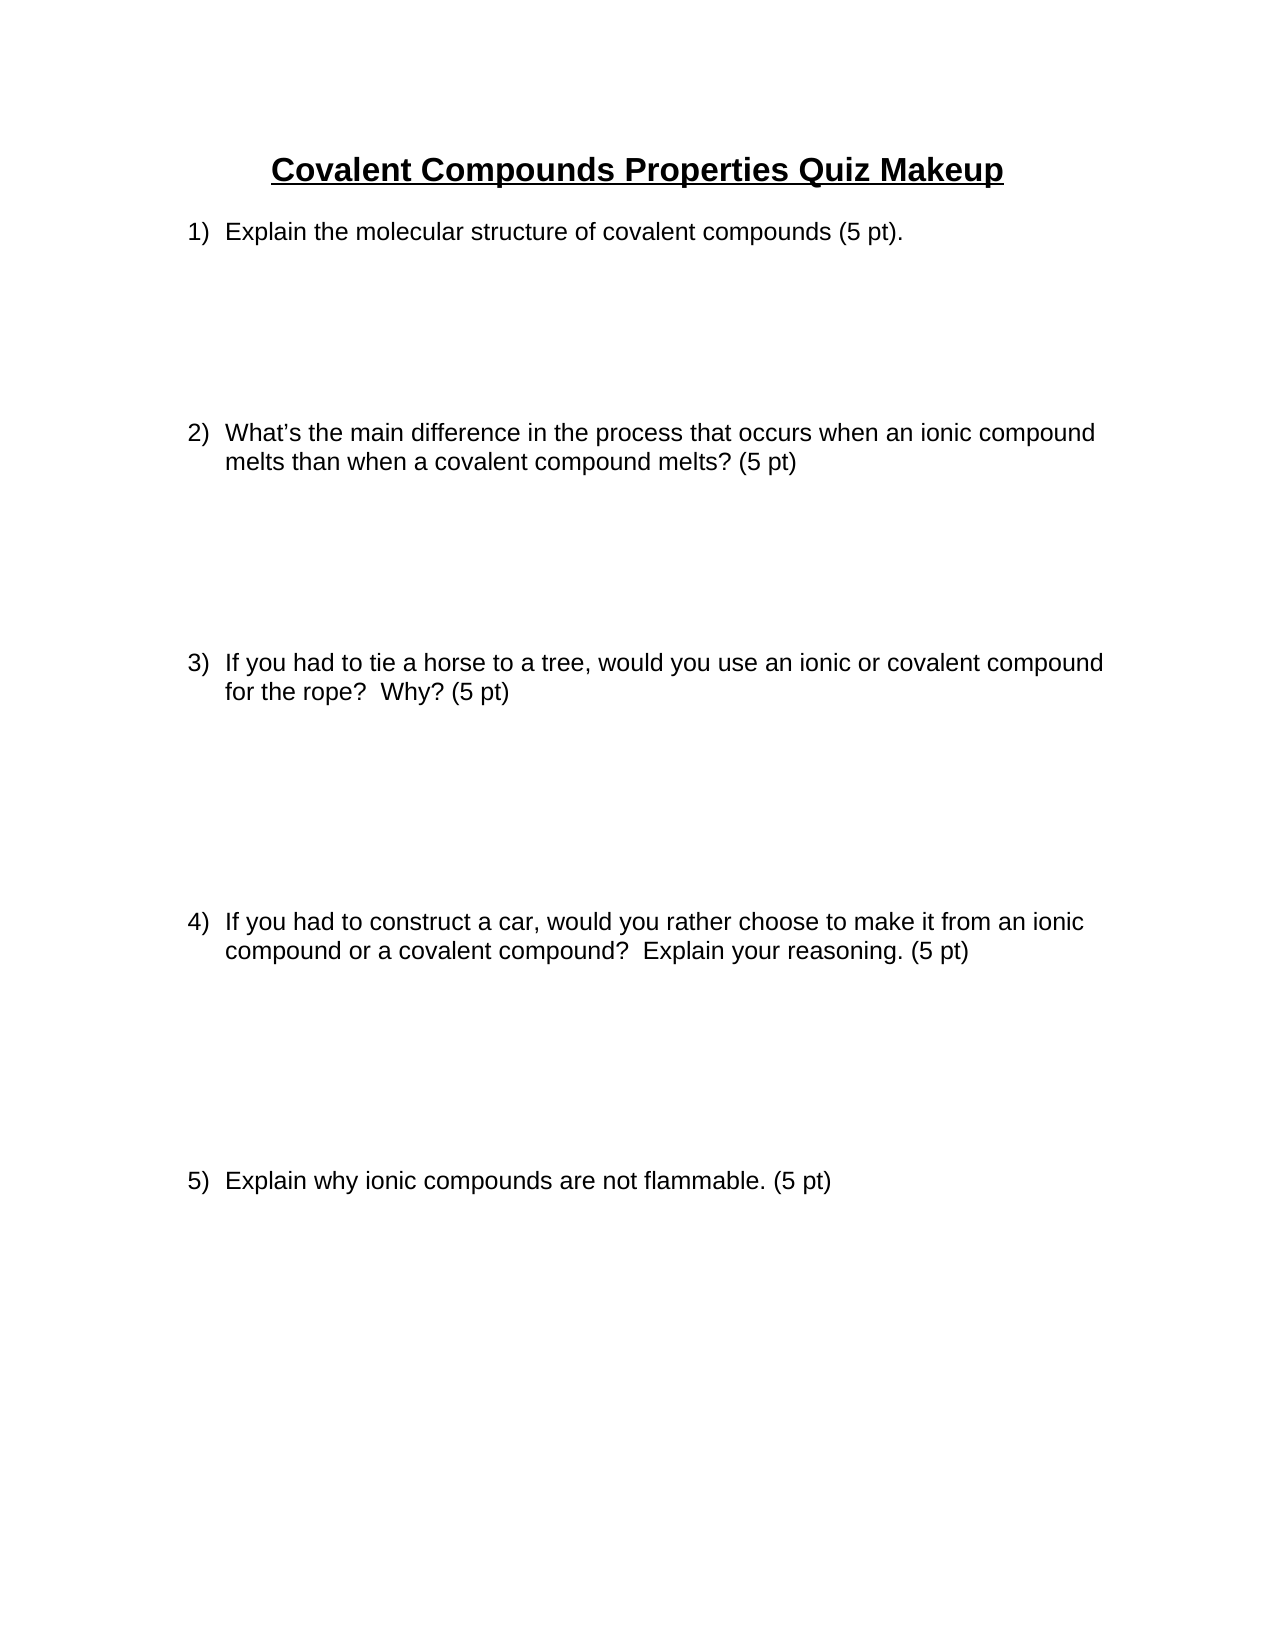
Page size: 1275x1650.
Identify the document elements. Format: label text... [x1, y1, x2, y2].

list If you had to tie a horse to a tree, would you use an ionic or covalent compound for the rope? Why? (5 pt) [187, 648, 1125, 706]
list Explain why ionic compounds are not flammable. (5 pt) [187, 1166, 1125, 1195]
list Explain the molecular structure of covalent compounds (5 pt). [187, 217, 1125, 246]
list What’s the main difference in the process that occurs when an ionic compound melts than when a covalent compound melts? (5 pt) [187, 418, 1125, 476]
text Covalent Compounds Properties Quiz Makeup [150, 150, 1125, 188]
list If you had to construct a car, would you rather choose to make it from an ionic compound or a covalent compound? Explain your reasoning. (5 pt) [187, 907, 1125, 965]
